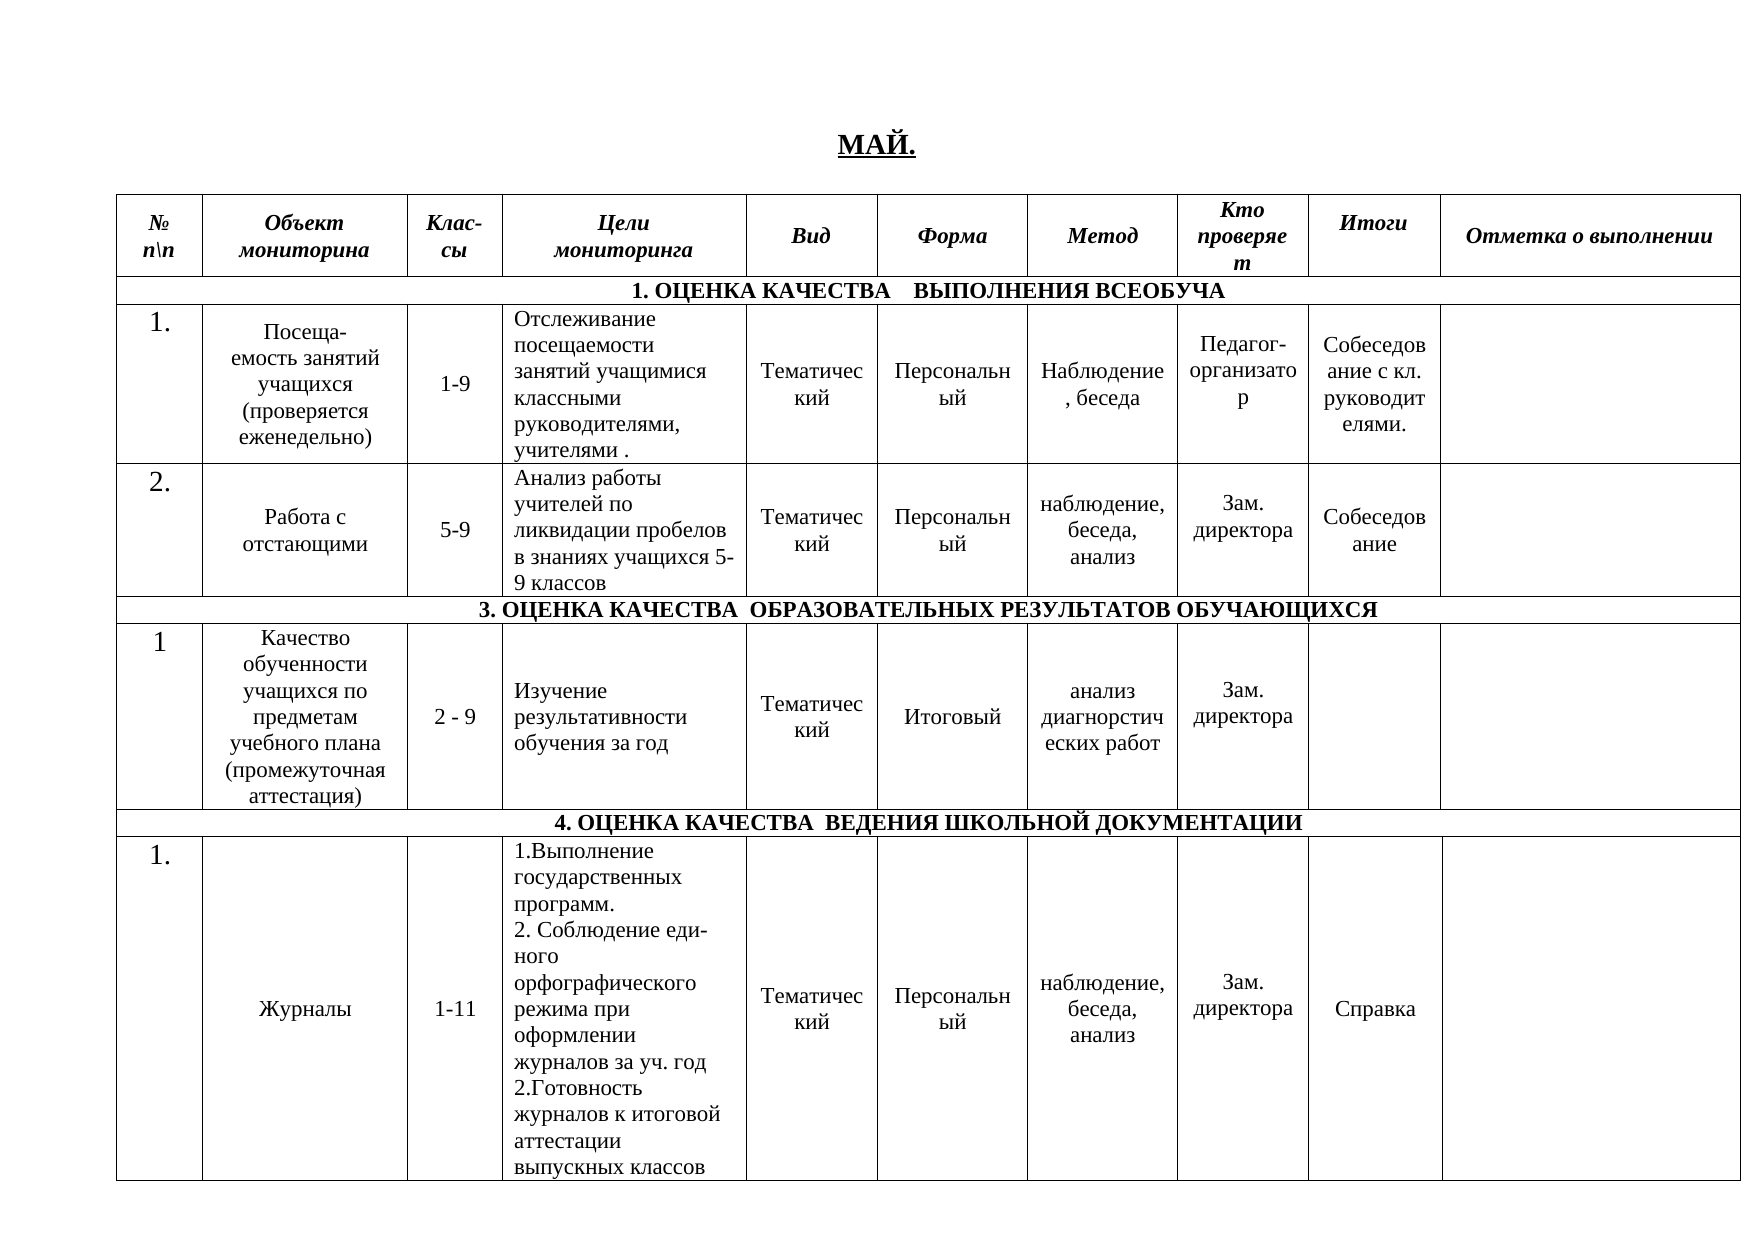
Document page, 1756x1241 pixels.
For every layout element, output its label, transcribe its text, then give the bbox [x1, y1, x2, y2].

table_cell Справка [1309, 837, 1442, 1179]
table_cell Персональный [878, 464, 1027, 596]
table_cell 1 [117, 624, 202, 808]
table_cell 1.Выполнение государственных программ. 2. Соблюдение еди-ного орфографического режима при оформлении журналов за уч. год 2.Готовность журналов к итоговой аттестации выпускных классов [503, 837, 746, 1179]
table_header Форма [878, 195, 1027, 276]
table_cell Педагог-организатор [1178, 305, 1308, 463]
table_cell 3. ОЦЕНКА КАЧЕСТВА ОБРАЗОВАТЕЛЬНЫХ РЕЗУЛЬТАТОВ ОБУЧАЮЩИХСЯ [117, 597, 1740, 623]
table_header № п\п [117, 195, 202, 276]
table_cell [1441, 305, 1740, 463]
table_cell Зам. директора [1178, 837, 1308, 1179]
table_header Метод [1028, 195, 1177, 276]
table_header Отметка о выполнении [1441, 195, 1740, 276]
table_cell [1309, 624, 1440, 808]
table_cell Изучение результативности обучения за год [503, 624, 746, 808]
table_header Кто проверяет [1178, 195, 1308, 276]
table_cell Собеседование с кл. руководителями. [1309, 305, 1440, 463]
table_cell Журналы [203, 837, 407, 1179]
table_cell 4. ОЦЕНКА КАЧЕСТВА ВЕДЕНИЯ ШКОЛЬНОЙ ДОКУМЕНТАЦИИ [117, 810, 1740, 836]
table_cell Тематический [747, 837, 877, 1179]
table_cell Посеща- емость занятий учащихся (проверяется еженедельно) [203, 305, 407, 463]
table_cell Отслеживание посещаемости занятий учащимися классными руководителями, учителями . [503, 305, 746, 463]
table_cell 1-9 [408, 305, 502, 463]
table_header Вид [747, 195, 877, 276]
table_cell 1. ОЦЕНКА КАЧЕСТВА ВЫПОЛНЕНИЯ ВСЕОБУЧА [117, 277, 1740, 303]
table_header Итоги [1309, 195, 1440, 276]
table_cell Персональный [878, 305, 1027, 463]
table_cell 1. [117, 837, 202, 1179]
table_cell Зам. директора [1178, 464, 1308, 596]
table_cell Зам. директора [1178, 624, 1308, 808]
table_cell Собеседование [1309, 464, 1440, 596]
table_header Объект мониторина [203, 195, 407, 276]
table_cell Тематический [747, 624, 877, 808]
table_cell [1441, 624, 1740, 808]
table_cell [1441, 464, 1740, 596]
table_cell Наблюдение, беседа [1028, 305, 1177, 463]
table_cell Тематический [747, 464, 877, 596]
table_cell Качество обученности учащихся по предметам учебного плана (промежуточная аттестация) [203, 624, 407, 808]
table_cell 2. [117, 464, 202, 596]
table_cell Тематический [747, 305, 877, 463]
table_cell наблюдение, беседа, анализ [1028, 464, 1177, 596]
table_cell 2 - 9 [408, 624, 502, 808]
table_cell 1. [117, 305, 202, 463]
table_cell Персональный [878, 837, 1027, 1179]
table_cell Итоговый [878, 624, 1027, 808]
table_header Клас- сы [408, 195, 502, 276]
table_header Цели мониторинга [503, 195, 746, 276]
table_cell 5-9 [408, 464, 502, 596]
text МАЙ. [46, 127, 1707, 161]
table_cell Работа с отстающими [203, 464, 407, 596]
table_cell анализ диагнорстических работ [1028, 624, 1177, 808]
table_cell Анализ работы учителей по ликвидации пробелов в знаниях учащихся 5-9 классов [503, 464, 746, 596]
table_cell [1028, 837, 1177, 1179]
table_cell [1443, 837, 1740, 1179]
table_cell 1-11 [408, 837, 502, 1179]
